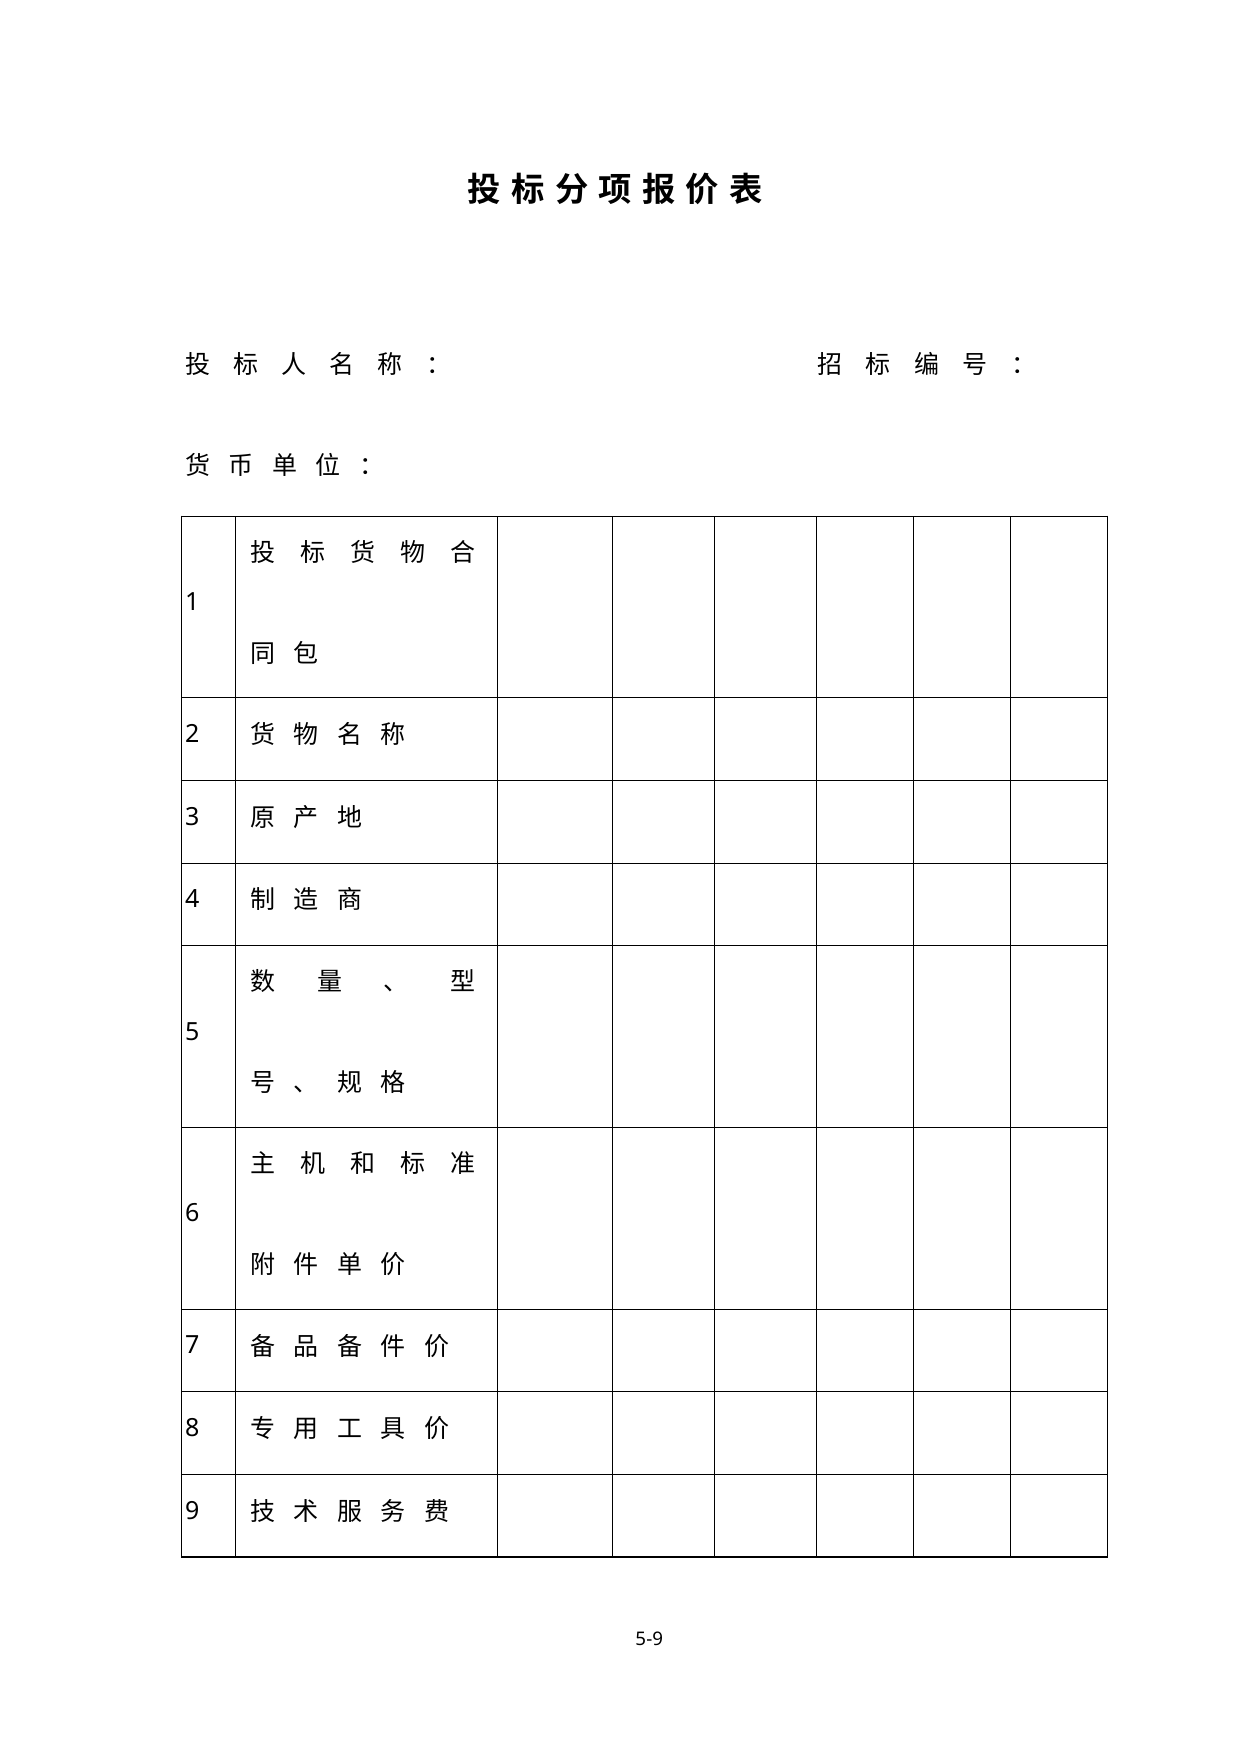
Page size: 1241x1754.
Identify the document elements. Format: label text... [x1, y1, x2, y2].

table_cell [613, 698, 714, 780]
table_cell [817, 1310, 913, 1391]
table_cell 9 [182, 1475, 235, 1556]
table_cell 8 [182, 1392, 235, 1474]
table_cell [498, 1475, 612, 1556]
table_cell 制造商 [236, 864, 497, 945]
table_cell [715, 1475, 816, 1556]
table_cell 备品备件价 [236, 1310, 497, 1391]
table_header 1 [182, 517, 235, 697]
table_cell [715, 1392, 816, 1474]
table_cell [914, 1128, 1010, 1309]
table_cell [1011, 1128, 1107, 1309]
table_cell [914, 1475, 1010, 1556]
table_cell 5 [182, 946, 235, 1127]
table_header [1011, 517, 1107, 697]
table_cell [715, 698, 816, 780]
table_cell [1011, 698, 1107, 780]
table_cell [498, 946, 612, 1127]
table_cell 主机和标准附件单价 [236, 1128, 497, 1309]
table_cell [817, 781, 913, 862]
table_cell [817, 1128, 913, 1309]
table_cell [914, 781, 1010, 862]
table_cell [817, 1392, 913, 1474]
table_cell [1011, 864, 1107, 945]
text 投标分项报价表 [185, 153, 1056, 221]
table_cell [914, 864, 1010, 945]
table_cell [613, 864, 714, 945]
text 投标人名称： 招标编号： 货币单位： [185, 329, 1056, 497]
table_cell 7 [182, 1310, 235, 1391]
table_cell [613, 1475, 714, 1556]
table_cell 2 [182, 698, 235, 780]
table_cell 技术服务费 [236, 1475, 497, 1556]
table_cell [613, 946, 714, 1127]
table_cell 4 [182, 864, 235, 945]
table_cell [1011, 946, 1107, 1127]
table_cell [498, 1128, 612, 1309]
table_cell 专用工具价 [236, 1392, 497, 1474]
table_cell [715, 1310, 816, 1391]
table_cell [715, 946, 816, 1127]
table_cell [715, 864, 816, 945]
table_cell 3 [182, 781, 235, 862]
table_cell [613, 1392, 714, 1474]
table_cell [817, 864, 913, 945]
table_header [817, 517, 913, 697]
table_cell [613, 1128, 714, 1309]
table_cell [715, 781, 816, 862]
table_cell [498, 864, 612, 945]
table_cell [817, 698, 913, 780]
table_cell [1011, 781, 1107, 862]
table_cell [817, 946, 913, 1127]
table_cell 6 [182, 1128, 235, 1309]
table_header [914, 517, 1010, 697]
table_cell [914, 1392, 1010, 1474]
table_cell 原产地 [236, 781, 497, 862]
table_cell [498, 698, 612, 780]
table_cell [914, 946, 1010, 1127]
table_cell [498, 1310, 612, 1391]
table_cell [914, 698, 1010, 780]
table_header [613, 517, 714, 697]
table_cell [613, 781, 714, 862]
table_cell [817, 1475, 913, 1556]
table_cell [914, 1310, 1010, 1391]
table_header [498, 517, 612, 697]
table_cell [1011, 1475, 1107, 1556]
table_header 投标货物合同包 [236, 517, 497, 697]
table_cell [613, 1310, 714, 1391]
table_cell [498, 1392, 612, 1474]
table_cell [1011, 1392, 1107, 1474]
table_header [715, 517, 816, 697]
table_cell [498, 781, 612, 862]
table_cell [715, 1128, 816, 1309]
table_cell 数量、型号、规格 [236, 946, 497, 1127]
table_cell 货物名称 [236, 698, 497, 780]
table_cell [1011, 1310, 1107, 1391]
